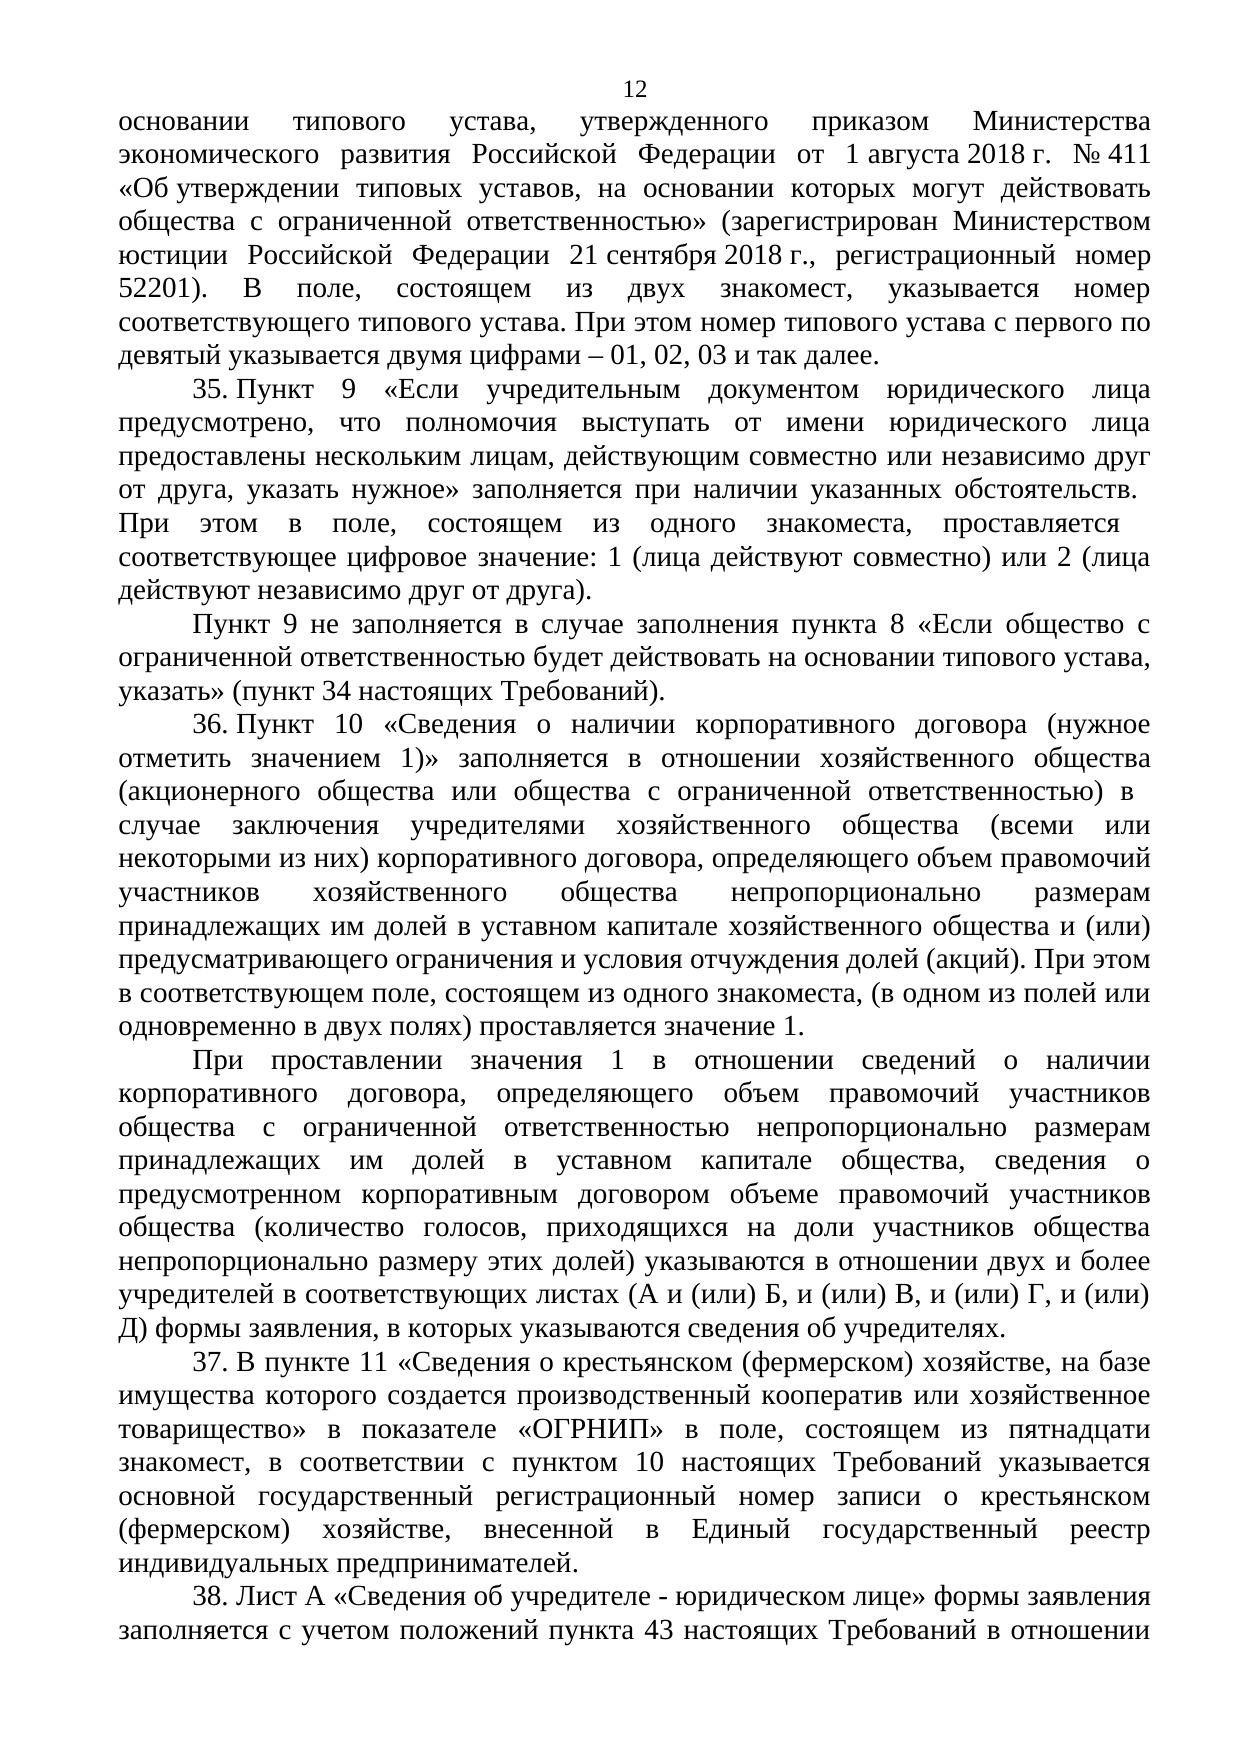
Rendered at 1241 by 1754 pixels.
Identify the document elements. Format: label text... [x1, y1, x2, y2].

text Пункт 9 не заполняется в случае заполнения пункта 8 «Если общество с ограниченной ответственностью будет действовать на основании типового устава, указать» (пункт 34 настоящих Требований). [118, 606, 1152, 706]
text При проставлении значения 1 в отношении сведений о наличии корпоративного договора, определяющего объем правомочий участников общества с ограниченной ответственностью непропорционально размерам принадлежащих им долей в уставном капитале общества, сведения о предусмотренном корпоративным договором объеме правомочий участников общества (количество голосов, приходящихся на доли участников общества непропорционально размеру этих долей) указываются в отношении двух и более учредителей в соответствующих листах (А и (или) Б, и (или) В, и (или) Г, и (или) Д) формы заявления, в которых указываются сведения об учредителях. [118, 1042, 1152, 1344]
text 37. В пункте 11 «Сведения о крестьянском (фермерском) хозяйстве, на базе имущества которого создается производственный кооператив или хозяйственное товарищество» в показателе «ОГРНИП» в поле, состоящем из пятнадцати знакомест, в соответствии с пунктом 10 настоящих Требований указывается основной государственный регистрационный номер записи о крестьянском (фермерском) хозяйстве, внесенной в Единый государственный реестр индивидуальных предпринимателей. [118, 1344, 1152, 1578]
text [118, 103, 1152, 371]
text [118, 1578, 1152, 1646]
text 36. Пункт 10 «Сведения о наличии корпоративного договора (нужное отметить значением 1)» заполняется в отношении хозяйственного общества (акционерного общества или общества с ограниченной ответственностью) в случае заключения учредителями хозяйственного общества (всеми или некоторыми из них) корпоративного договора, определяющего объем правомочий участников хозяйственного общества непропорционально размерам принадлежащих им долей в уставном капитале хозяйственного общества и (или) предусматривающего ограничения и условия отчуждения долей (акций). При этом в соответствующем поле, состоящем из одного знакоместа, (в одном из полей или одновременно в двух полях) проставляется значение 1. [118, 706, 1152, 1042]
text 35. Пункт 9 «Если учредительным документом юридического лица предусмотрено, что полномочия выступать от имени юридического лица предоставлены нескольким лицам, действующим совместно или независимо друг от друга, указать нужное» заполняется при наличии указанных обстоятельств. При этом в поле, состоящем из одного знакоместа, проставляется соответствующее цифровое значение: 1 (лица действуют совместно) или 2 (лица действуют независимо друг от друга). [118, 371, 1152, 606]
